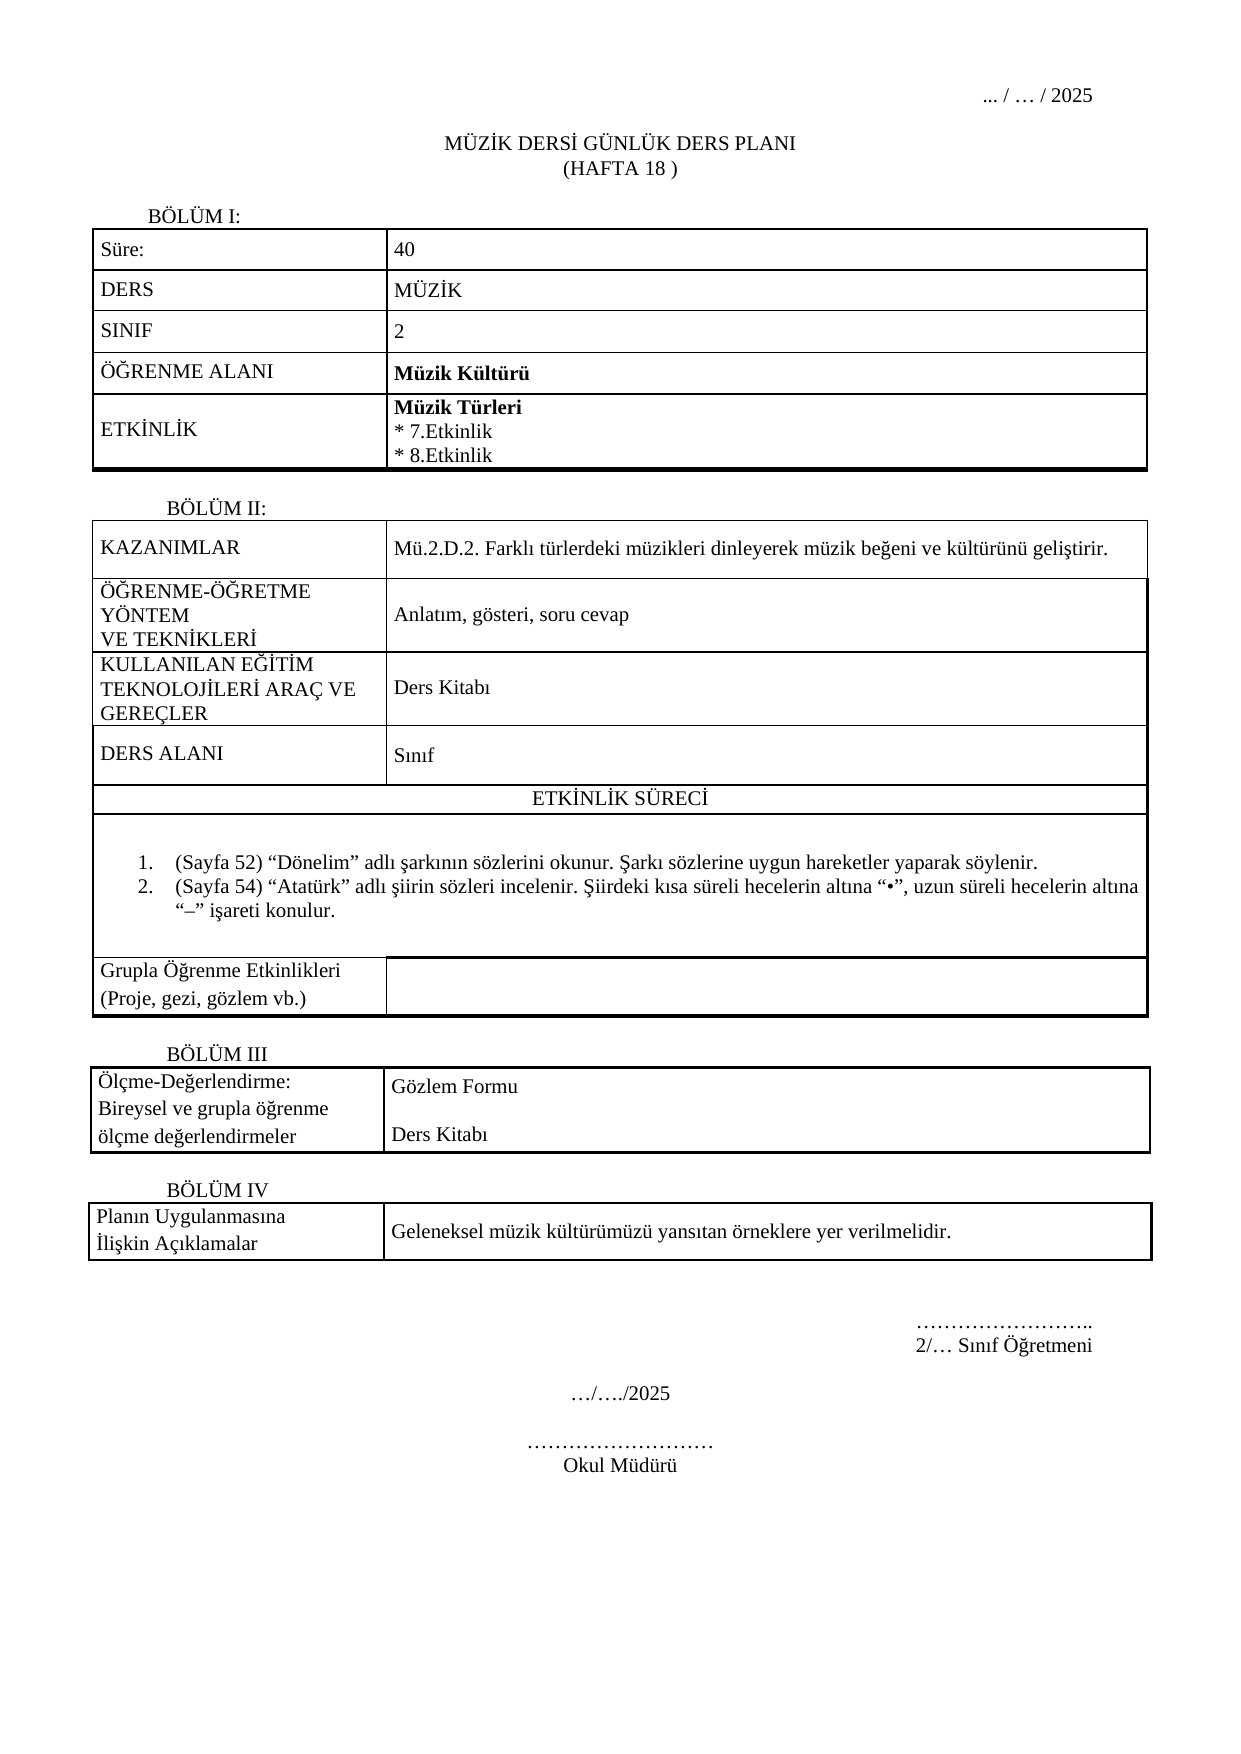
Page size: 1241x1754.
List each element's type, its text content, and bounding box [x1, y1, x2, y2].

table_cell ETKİNLİK [94, 395, 386, 467]
table_cell DERS ALANI [94, 726, 386, 784]
table_header Ölçme-Değerlendirme: Bireysel ve grupla öğrenme ölçme değerlendirmeler [92, 1069, 383, 1151]
table_cell Ders Kitabı [387, 653, 1146, 724]
subtitle BÖLÜM III [148, 1042, 1093, 1066]
table_header Gözlem Formu Ders Kitabı [385, 1069, 1149, 1151]
text BÖLÜM II: [148, 496, 1093, 519]
table_cell (Sayfa 52) “Dönelim” adlı şarkının sözlerini okunur. Şarkı sözlerine uygun hareketler yaparak söylenir. (Sayfa 54) “Atatürk” adlı şiirin sözleri incelenir. Şiirdeki kısa süreli hecelerin altına “•”, uzun süreli hecelerin altına “–” işareti konulur. [94, 815, 1146, 956]
table_cell KULLANILAN EĞİTİM TEKNOLOJİLERİ ARAÇ VE GEREÇLER [93, 653, 386, 724]
text ... / … / 2025 [148, 83, 1093, 107]
table_header Mü.2.D.2. Farklı türlerdeki müzikleri dinleyerek müzik beğeni ve kültürünü geliştirir. [387, 521, 1147, 578]
table_cell Müzik Kültürü [388, 353, 1146, 393]
table_header Planın Uygulanmasına İlişkin Açıklamalar [90, 1204, 383, 1259]
text 2/… Sınıf Öğretmeni [148, 1333, 1093, 1357]
table_cell [387, 959, 1146, 1014]
table_header Geleneksel müzik kültürümüzü yansıtan örneklere yer verilmelidir. [385, 1204, 1150, 1259]
table_cell MÜZİK [388, 271, 1146, 310]
table_cell ÖĞRENME ALANI [94, 353, 386, 393]
subtitle BÖLÜM IV [148, 1177, 1093, 1202]
table_cell Grupla Öğrenme Etkinlikleri (Proje, gezi, gözlem vb.) [94, 958, 386, 1014]
text (HAFTA 18 ) [148, 155, 1093, 179]
table_cell ETKİNLİK SÜRECİ [94, 786, 1146, 813]
table_cell Müzik Türleri * 7.Etkinlik * 8.Etkinlik [388, 395, 1146, 467]
table_cell Sınıf [387, 726, 1146, 784]
table_cell SINIF [94, 311, 386, 352]
text …………………….. [148, 1309, 1093, 1333]
table_header Süre: [94, 230, 386, 269]
table_cell 2 [388, 311, 1146, 352]
text Okul Müdürü [148, 1453, 1093, 1477]
table_header 40 [388, 230, 1146, 269]
text MÜZİK DERSİ GÜNLÜK DERS PLANI [148, 131, 1093, 155]
table_header KAZANIMLAR [93, 521, 386, 578]
text …/…./2025 [148, 1381, 1093, 1405]
table_cell ÖĞRENME-ÖĞRETME YÖNTEM VE TEKNİKLERİ [93, 579, 386, 651]
text ……………………… [148, 1429, 1093, 1453]
table_cell DERS [94, 271, 386, 310]
table_cell Anlatım, gösteri, soru cevap [387, 579, 1146, 651]
text BÖLÜM I: [148, 203, 1093, 228]
